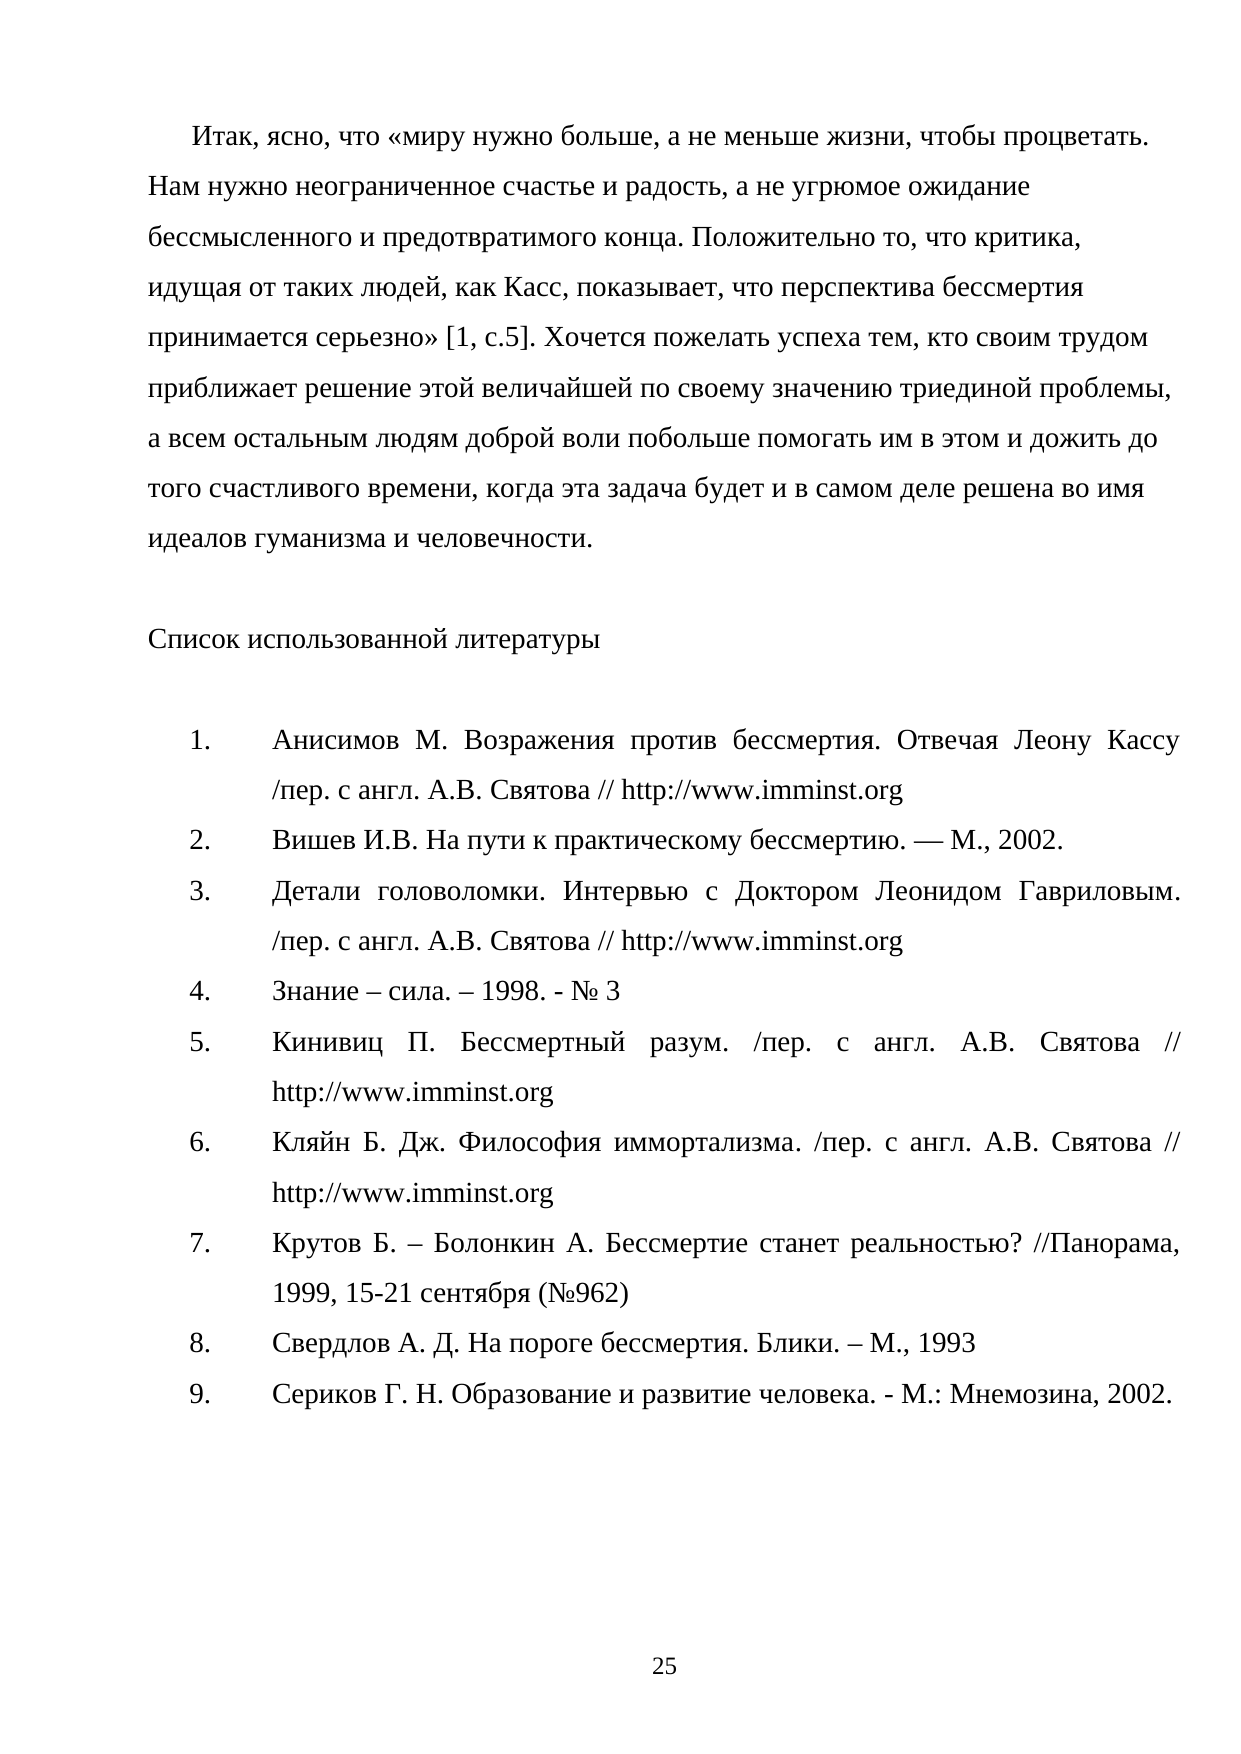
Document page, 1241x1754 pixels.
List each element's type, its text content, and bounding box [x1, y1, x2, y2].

text Итак, ясно, что «миру нужно больше, а не меньше жизни, чтобы процветать. Нам нужно неограниченное счастье и радость, а не угрюмое ожидание бессмысленного и предотвратимого конца. Положительно то, что критика, идущая от таких людей, как Касс, показывает, что перспектива бессмертия принимается серьезно» [1, с.5]. Хочется пожелать успеха тем, кто своим трудом приближает решение этой величайшей по своему значению триединой проблемы, а всем остальным людям доброй воли побольше помогать им в этом и дожить до того счастливого времени, когда эта задача будет и в самом деле решена во имя идеалов гуманизма и человечности. [148, 118, 1181, 554]
list Сериков Г. Н. Образование и развитие человека. - М.: Мнемозина, 2002. [189, 1376, 1181, 1409]
list Знание – сила. – 1998. - № 3 [189, 973, 1181, 1007]
list Анисимов М. Возражения против бессмертия. Отвечая Леону Кассу /пер. с англ. А.В. Святова // http://www.imminst.org [189, 722, 1181, 806]
text Список использованной литературы [148, 621, 1181, 655]
list Кляйн Б. Дж. Философия иммортализма. /пер. с англ. А.В. Святова // http://www.imminst.org [189, 1124, 1181, 1208]
list Вишев И.В. На пути к практическому бессмертию. — М., 2002. [189, 822, 1181, 856]
list Детали головоломки. Интервью с Доктором Леонидом Гавриловым. /пер. с англ. А.В. Святова // http://www.imminst.org [189, 873, 1181, 957]
list Крутов Б. – Болонкин А. Бессмертие станет реальностью? //Панорама, 1999, 15-21 сентября (№962) [189, 1225, 1181, 1309]
list Кинивиц П. Бессмертный разум. /пер. с англ. А.В. Святова // http://www.imminst.org [189, 1024, 1181, 1108]
list Свердлов А. Д. На пороге бессмертия. Блики. – М., 1993 [189, 1326, 1181, 1359]
